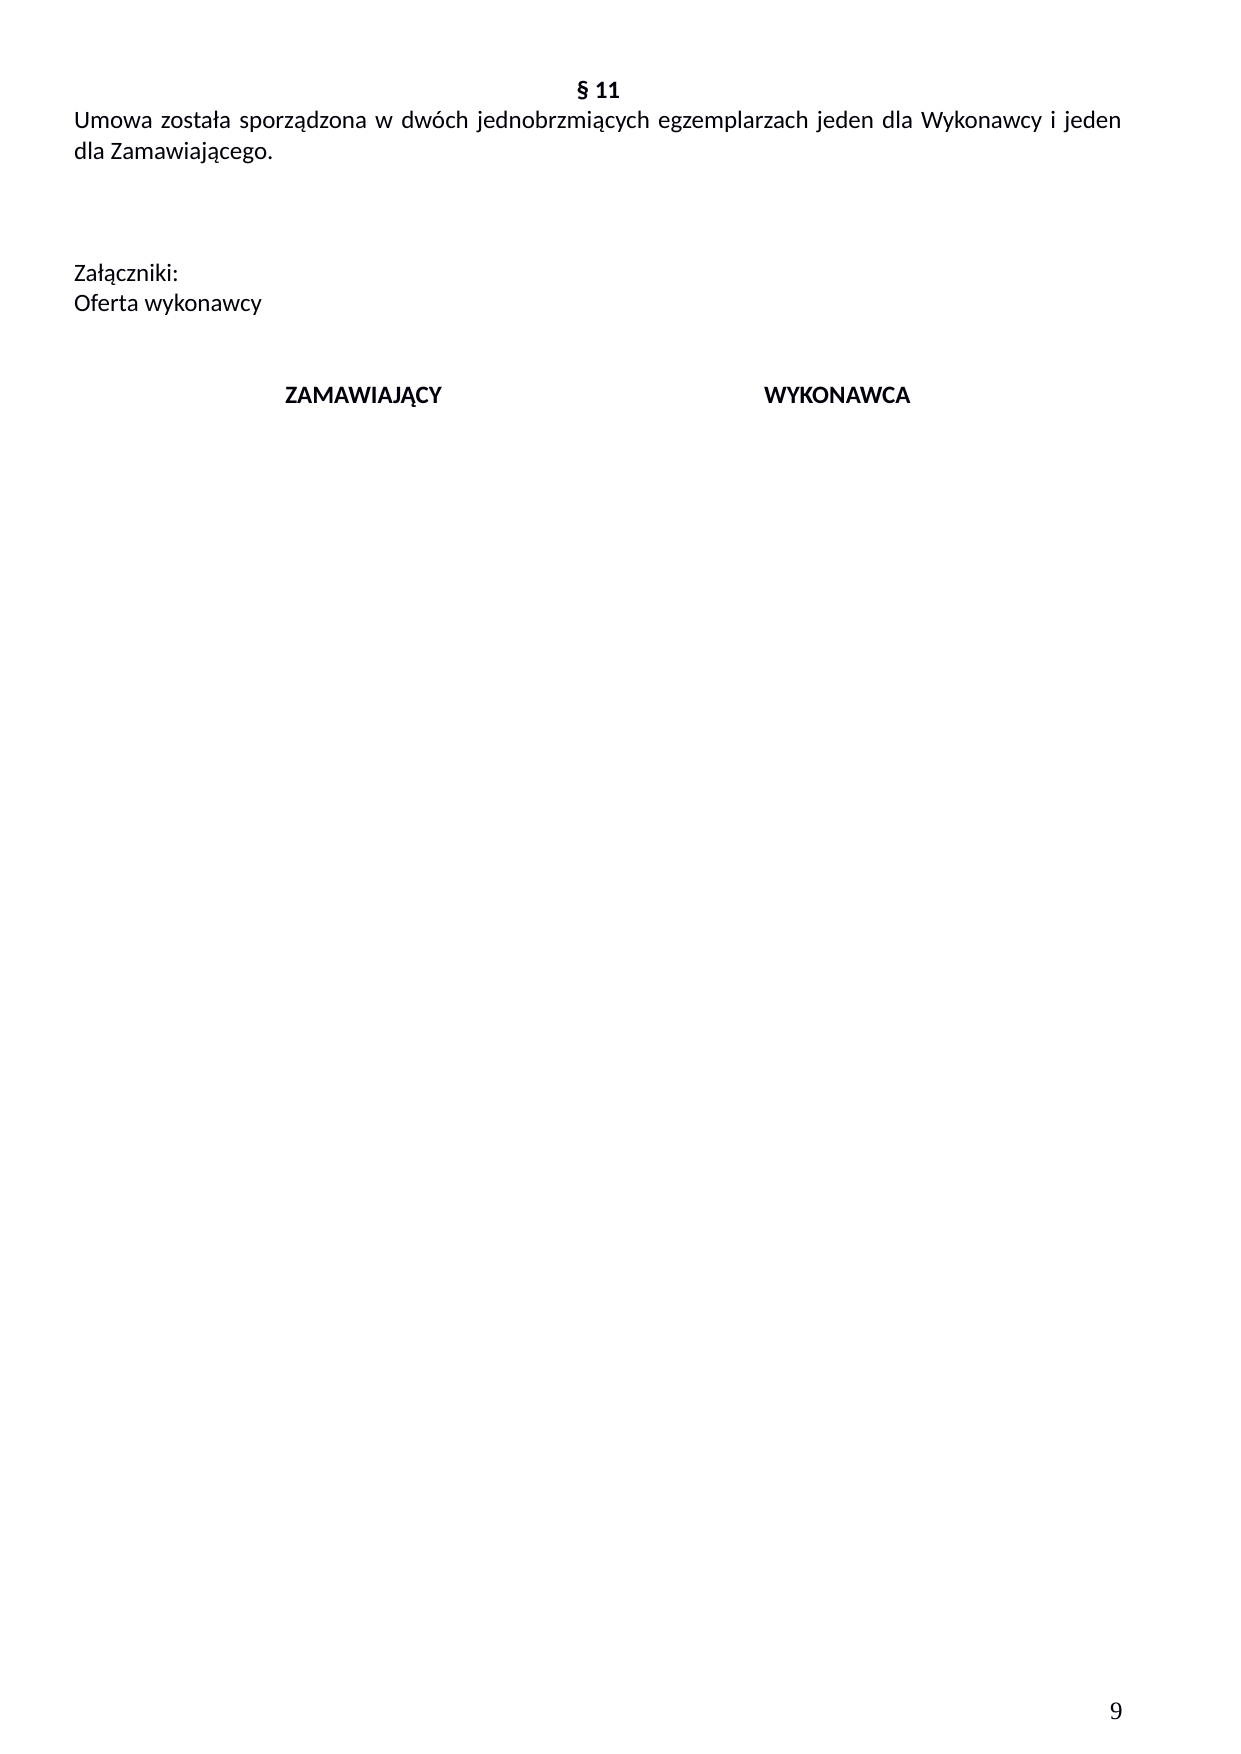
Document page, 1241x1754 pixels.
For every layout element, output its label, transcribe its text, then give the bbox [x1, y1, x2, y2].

text Załączniki: [74, 257, 1122, 287]
text ZAMAWIAJĄCY WYKONAWCA [74, 379, 1122, 409]
text § 11 [74, 74, 1122, 104]
text Oferta wykonawcy [74, 287, 1122, 318]
text Umowa została sporządzona w dwóch jednobrzmiących egzemplarzach jeden dla Wykonawcy i jeden dla Zamawiającego. [74, 104, 1122, 165]
